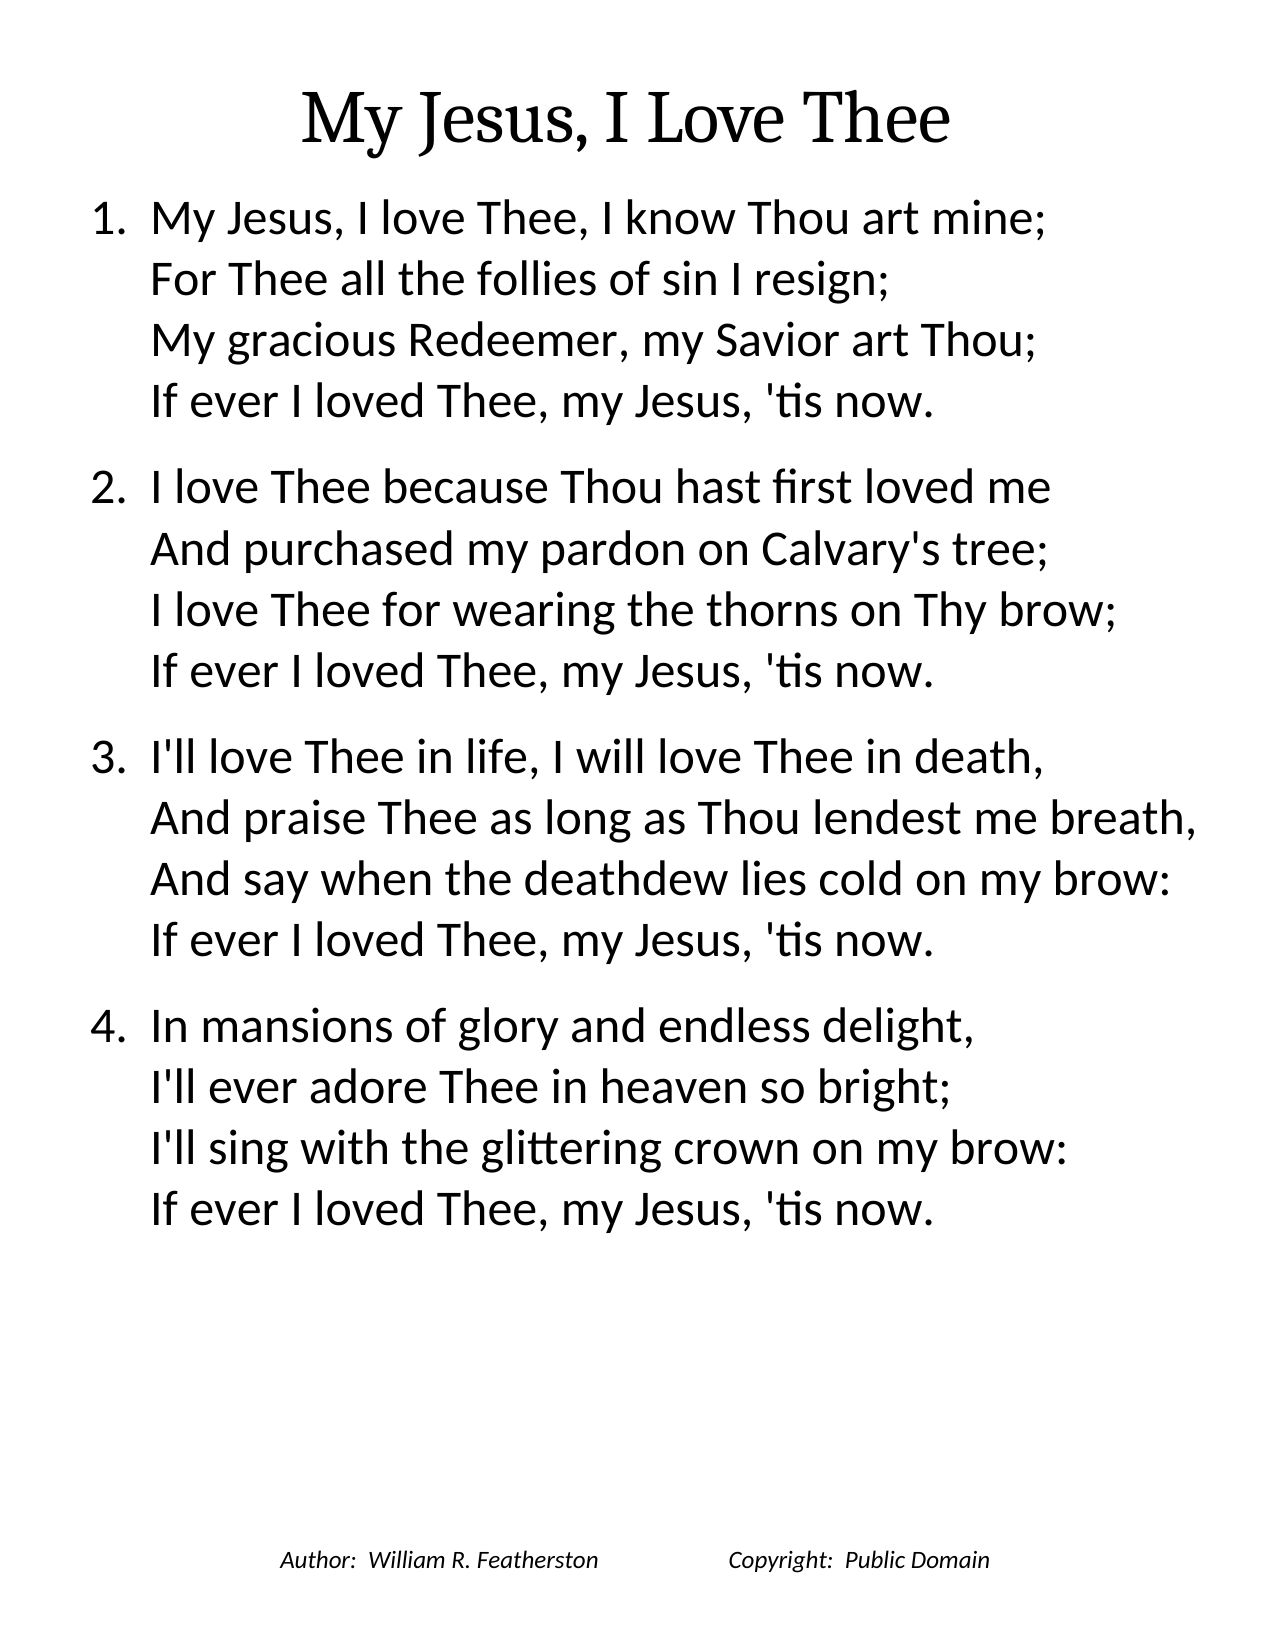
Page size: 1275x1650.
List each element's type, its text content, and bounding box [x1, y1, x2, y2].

text 2. I love Thee because Thou hast first loved me And purchased my pardon on Calvary's tree; I love Thee for wearing the thorns on Thy brow; If ever I loved Thee, my Jesus, 'tis now. [90, 455, 1200, 699]
subtitle My Jesus, I Love Thee [300, 75, 1200, 161]
text 4. In mansions of glory and endless delight, I'll ever adore Thee in heaven so bright; I'll sing with the glittering crown on my brow: If ever I loved Thee, my Jesus, 'tis now. [90, 994, 1200, 1238]
text 3. I'll love Thee in life, I will love Thee in death, And praise Thee as long as Thou lendest me breath, And say when the deathdew lies cold on my brow: If ever I loved Thee, my Jesus, 'tis now. [90, 724, 1200, 969]
text 1. My Jesus, I love Thee, I know Thou art mine; For Thee all the follies of sin I resign; My gracious Redeemer, my Savior art Thou; If ever I loved Thee, my Jesus, 'tis now. [90, 186, 1200, 430]
